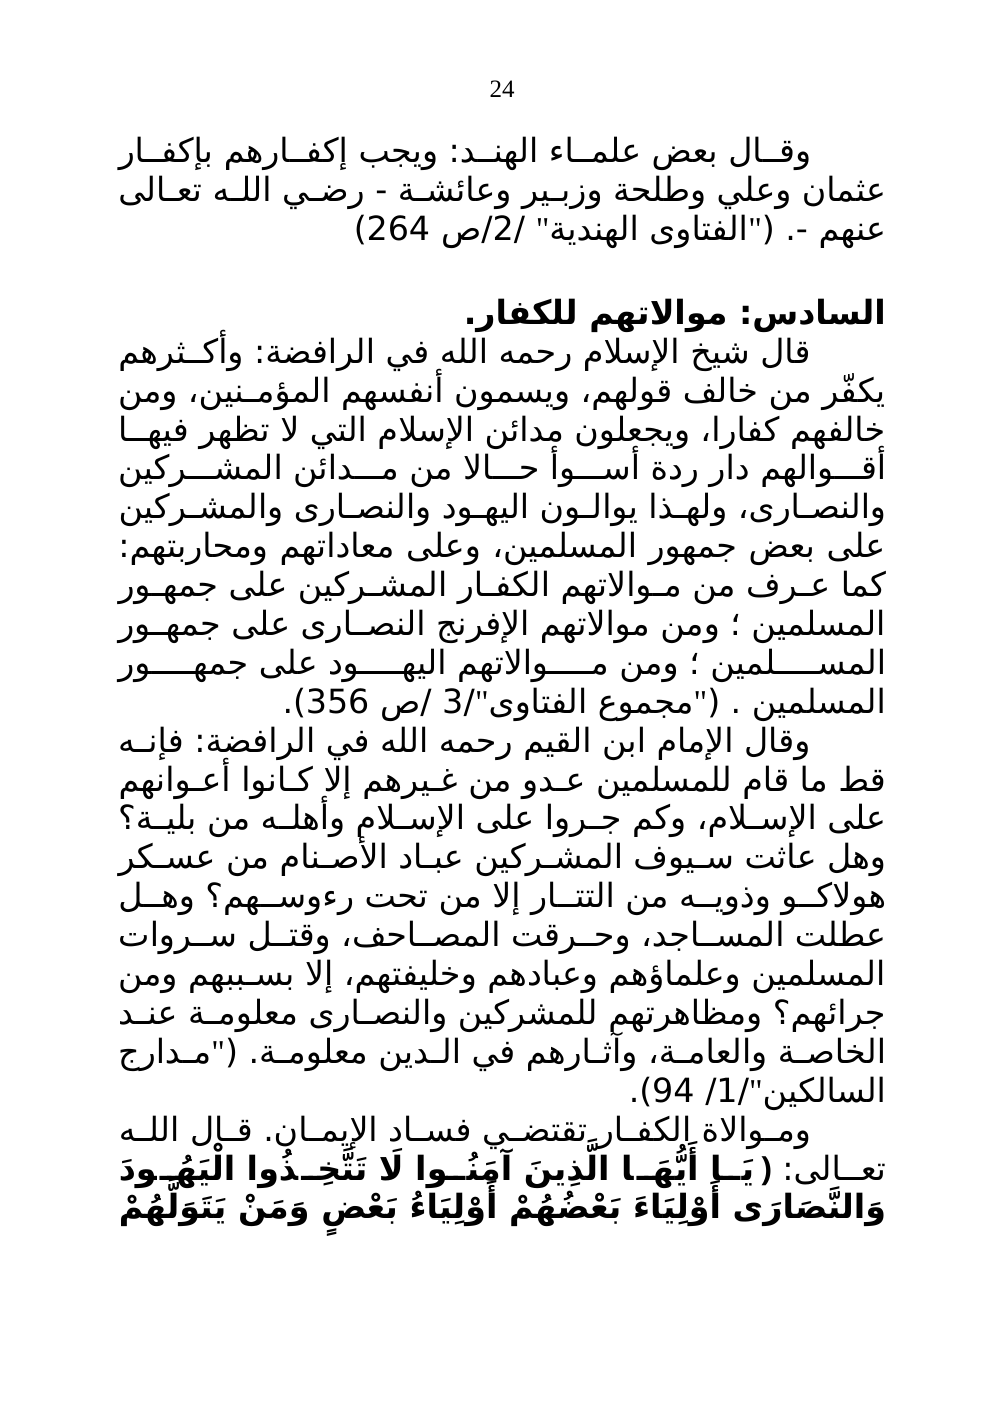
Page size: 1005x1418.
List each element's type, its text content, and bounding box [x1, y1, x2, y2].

text السادس: موالاتهم للكفار. [118, 293, 886, 332]
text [118, 1110, 886, 1227]
text وقال بعض علماء الهند: ويجب إكفارهم بإكفار عثمان وعلي وطلحة وزبير وعائشة - رضي الله تعالى عنهم -. ("الفتاوى الهندية" /2/ص 264) [118, 131, 886, 248]
text وقال الإمام ابن القيم رحمه الله في الرافضة: فإنه قط ما قام للمسلمين عدو من غيرهم إلا كانوا أعوانهم على الإسلام، وكم جروا على الإسلام وأهله من بلية؟ وهل عاثت سيوف المشركين عباد الأصنام من عسكر هولاكو وذويه من التتار إلا من تحت رءوسهم؟ وهل عطلت المساجد، وحرقت المصاحف، وقتل سروات المسلمين وعلماؤهم وعبادهم وخليفتهم، إلا بسببهم ومن جرائهم؟ ومظاهرتهم للمشركين والنصارى معلومة عند الخاصة والعامة، وآثارهم في الدين معلومة. ("مدارج السالكين"/1/ 94). [118, 721, 886, 1110]
text قال شيخ الإسلام رحمه الله في الرافضة: وأكثرهم يكفّر من خالف قولهم، ويسمون أنفسهم المؤمنين، ومن خالفهم كفارا، ويجعلون مدائن الإسلام التي لا تظهر فيها أقوالهم دار ردة أسوأ حالا من مدائن المشركين والنصارى، ولهذا يوالون اليهود والنصارى والمشركين على بعض جمهور المسلمين، وعلى معاداتهم ومحاربتهم: كما عرف من موالاتهم الكفار المشركين على جمهور المسلمين ؛ ومن موالاتهم الإفرنج النصارى على جمهور المسلمين ؛ ومن موالاتهم اليهود على جمهور المسلمين . ("مجموع الفتاوى"/3 /ص 356). [118, 332, 886, 721]
